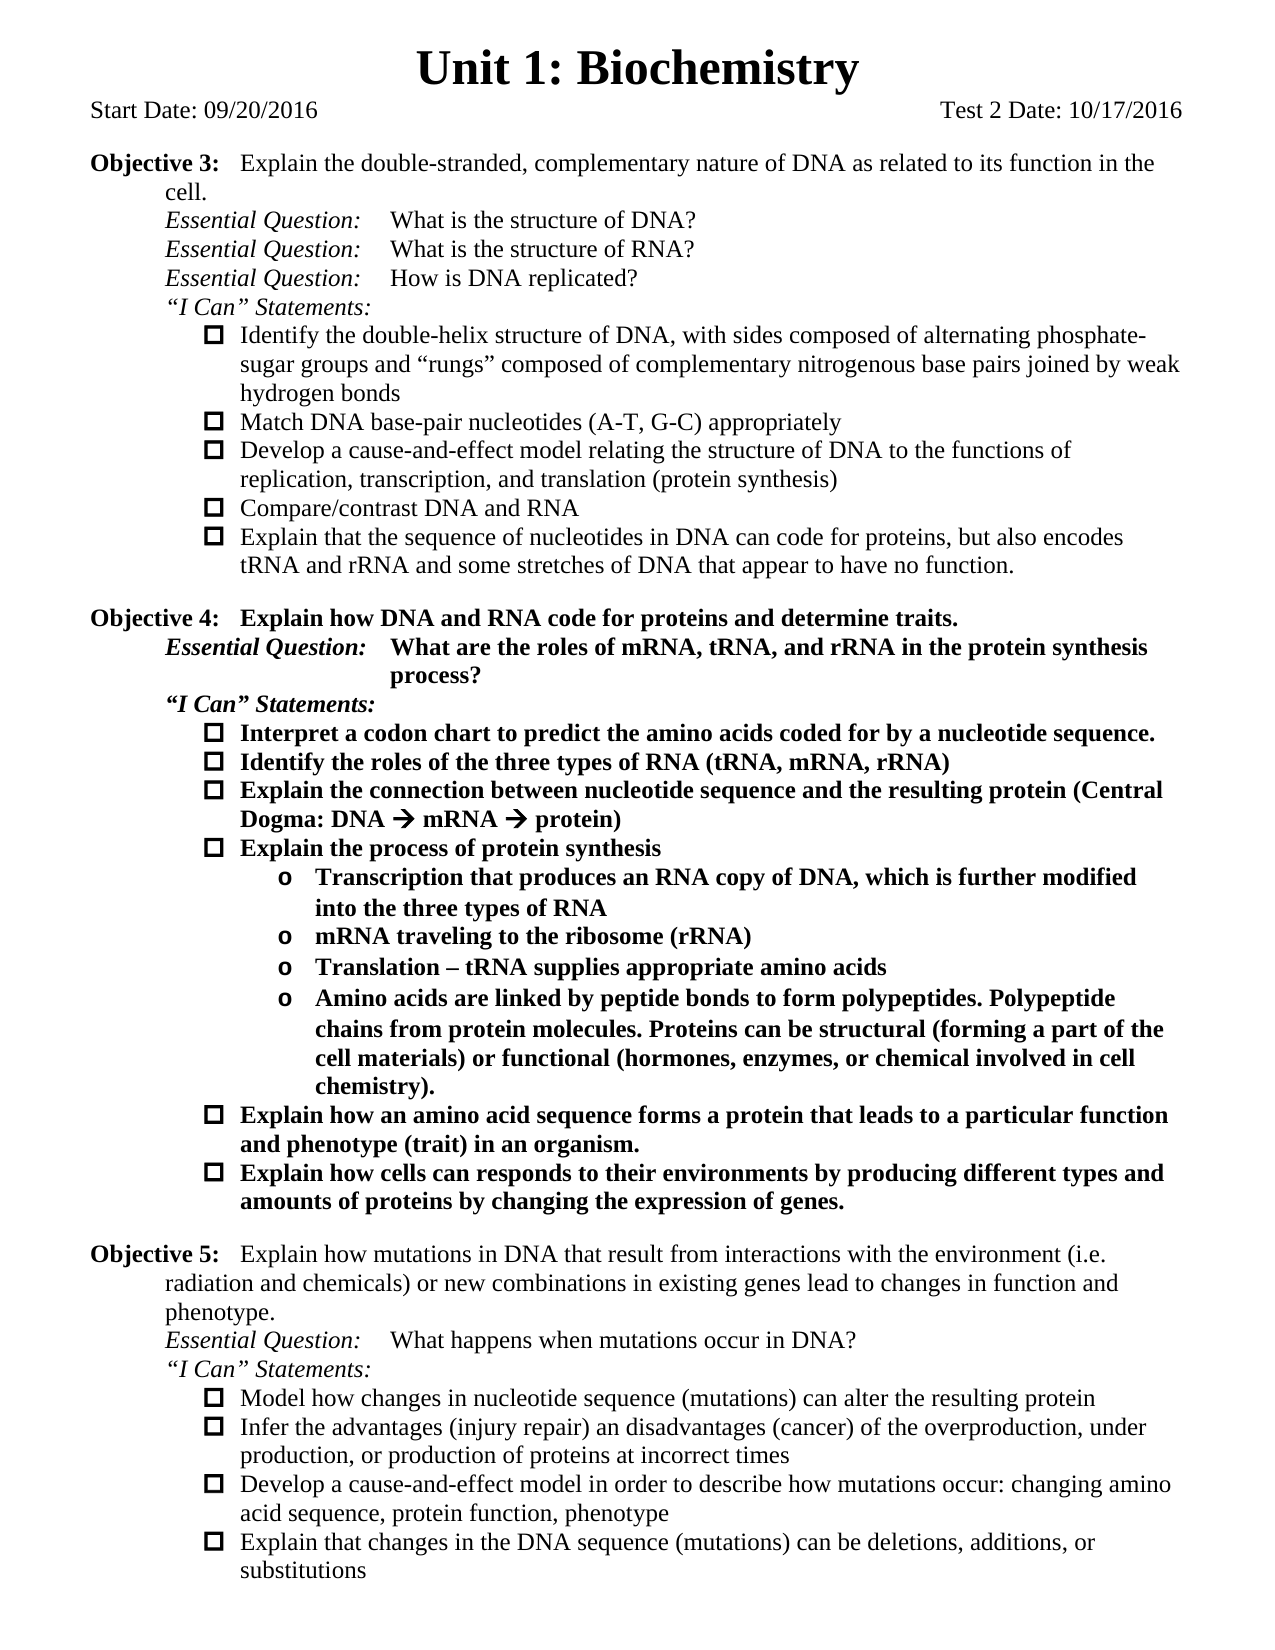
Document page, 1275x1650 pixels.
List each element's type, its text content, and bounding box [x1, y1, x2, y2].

text Start Date: 09/20/2016 Test 2 Date: 10/17/2016 [90, 95, 1185, 124]
list Develop a cause-and-effect model relating the structure of DNA to the functions of replication, transcription, and translation (protein synthesis) [202, 435, 1185, 493]
text Unit 1: Biochemistry [90, 37, 1185, 95]
list Model how changes in nucleotide sequence (mutations) can alter the resulting protein [202, 1383, 1185, 1412]
list Explain the process of protein synthesis [202, 833, 1185, 862]
text Essential Question: What is the structure of RNA? [165, 234, 1185, 263]
list Explain that changes in the DNA sequence (mutations) can be deletions, additions, or substitutions [202, 1527, 1185, 1584]
text Objective 5: Explain how mutations in DNA that result from interactions with the environment (i.e. radiation and chemicals) or new combinations in existing genes lead to changes in function and phenotype. [90, 1239, 1185, 1326]
text Essential Question: What are the roles of mRNA, tRNA, and rRNA in the protein synthesis process? [165, 632, 1185, 689]
list Interpret a codon chart to predict the amino acids coded for by a nucleotide sequence. [202, 718, 1185, 747]
text “I Can” Statements: [90, 292, 1185, 320]
list Translation – tRNA supplies appropriate amino acids [277, 952, 1185, 983]
list Identify the roles of the three types of RNA (tRNA, mRNA, rRNA) [202, 747, 1185, 776]
text Objective 3: Explain the double-stranded, complementary nature of DNA as related to its function in the cell. [90, 148, 1185, 205]
list Identify the double-helix structure of DNA, with sides composed of alternating phosphate-sugar groups and “rungs” composed of complementary nitrogenous base pairs joined by weak hydrogen bonds [202, 320, 1185, 407]
list Compare/contrast DNA and RNA [202, 493, 1185, 522]
text Objective 4: Explain how DNA and RNA code for proteins and determine traits. [90, 603, 1185, 632]
list Develop a cause-and-effect model in order to describe how mutations occur: changing amino acid sequence, protein function, phenotype [202, 1469, 1185, 1527]
text Essential Question: How is DNA replicated? [165, 263, 1185, 292]
list Amino acids are linked by peptide bonds to form polypeptides. Polypeptide chains from protein molecules. Proteins can be structural (forming a part of the cell materials) or functional (hormones, enzymes, or chemical involved in cell chemistry). [277, 983, 1185, 1100]
list Explain how an amino acid sequence forms a protein that leads to a particular function and phenotype (trait) in an organism. [202, 1100, 1185, 1158]
list Explain the connection between nucleotide sequence and the resulting protein (Central Dogma: DNA mRNA protein) [202, 776, 1185, 833]
list mRNA traveling to the ribosome (rRNA) [277, 921, 1185, 952]
list Infer the advantages (injury repair) an disadvantages (cancer) of the overproduction, under production, or production of proteins at incorrect times [202, 1412, 1185, 1469]
text “I Can” Statements: [90, 1354, 1185, 1383]
text “I Can” Statements: [90, 689, 1185, 718]
list Explain that the sequence of nucleotides in DNA can code for proteins, but also encodes tRNA and rRNA and some stretches of DNA that appear to have no function. [202, 522, 1185, 579]
list Match DNA base-pair nucleotides (A-T, G-C) appropriately [202, 407, 1185, 435]
list Transcription that produces an RNA copy of DNA, which is further modified into the three types of RNA [277, 862, 1185, 921]
list Explain how cells can responds to their environments by producing different types and amounts of proteins by changing the expression of genes. [202, 1158, 1185, 1215]
text Essential Question: What is the structure of DNA? [165, 205, 1185, 234]
text Essential Question: What happens when mutations occur in DNA? [165, 1326, 1185, 1354]
